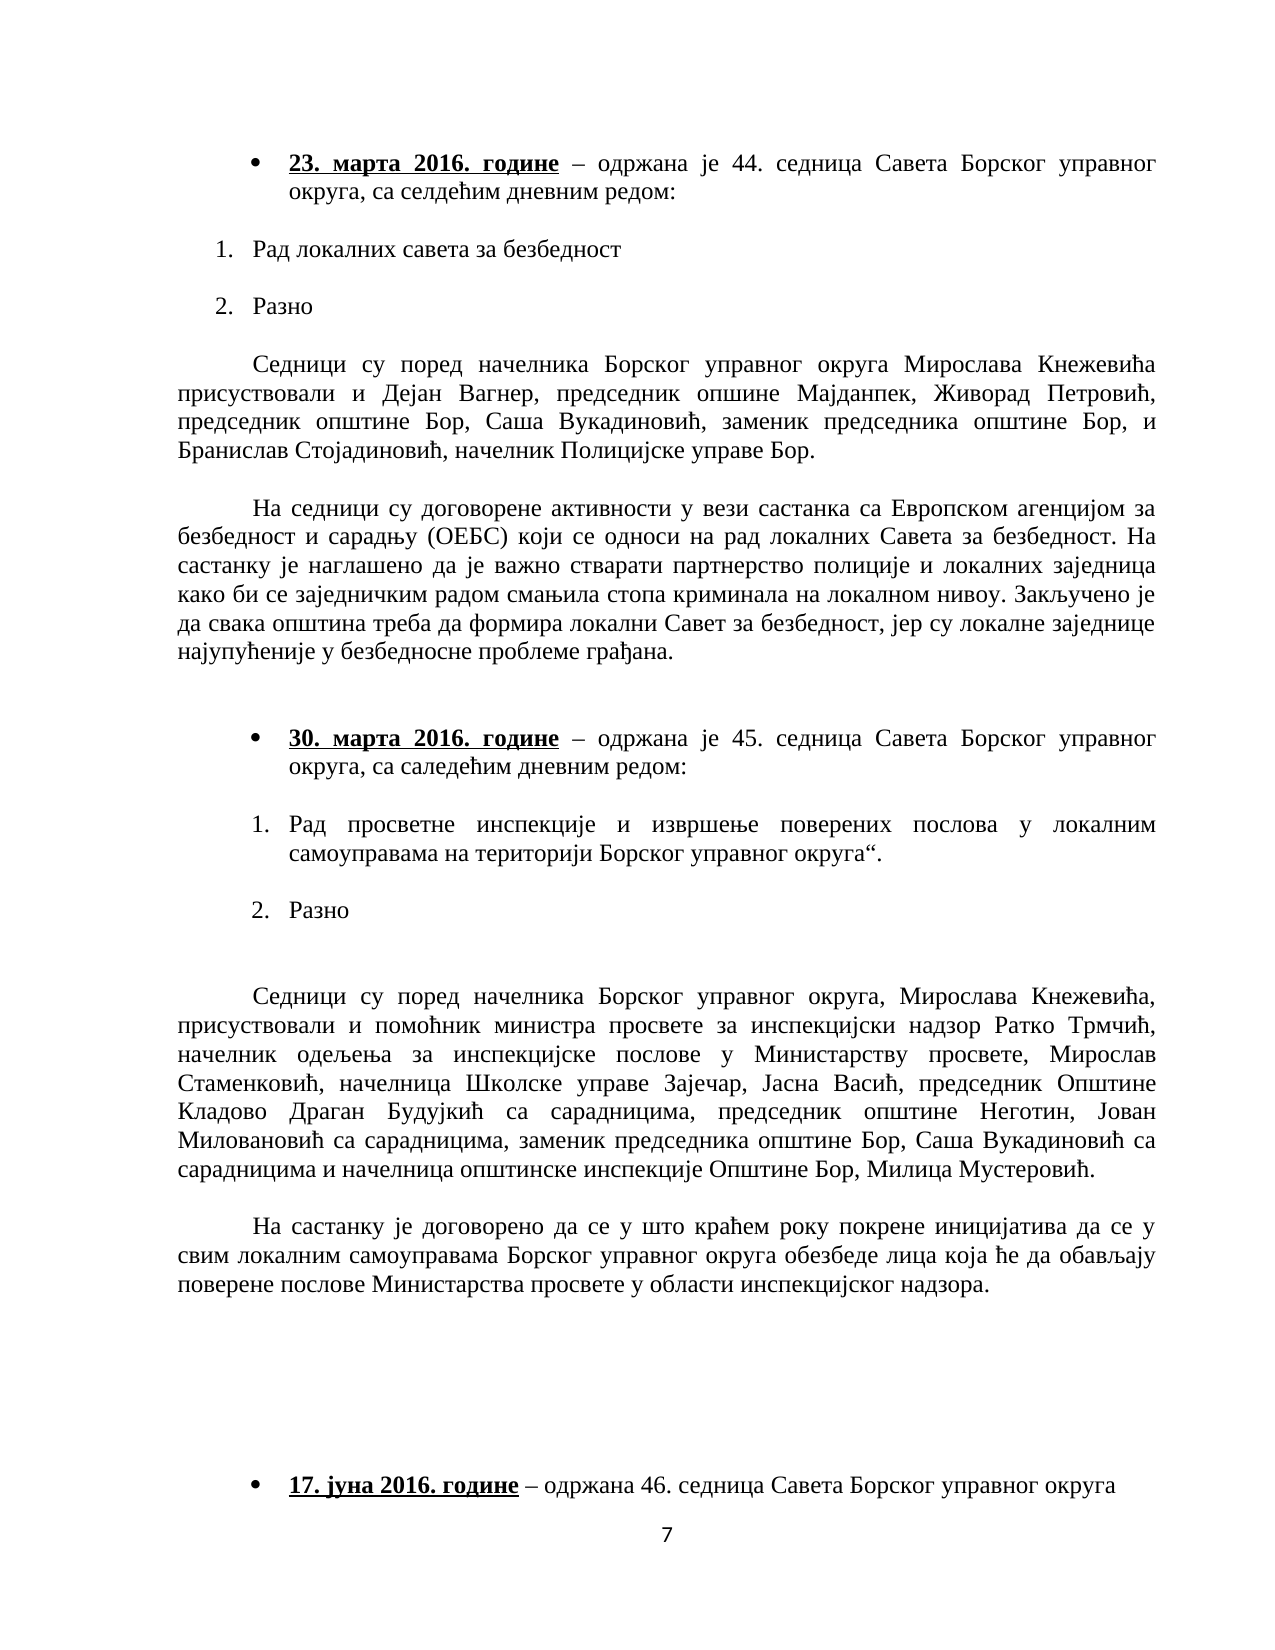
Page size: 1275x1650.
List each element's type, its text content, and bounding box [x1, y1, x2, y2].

list 30. марта 2016. године – одржана је 45. седница Савета Борског управног округа, са саледећим дневним редом: [251, 723, 1157, 780]
list 23. марта 2016. године – одржана је 44. седница Савета Борског управног округа, са селдећим дневним редом: [251, 148, 1157, 205]
text На састанку је договорено да се у што краћем року покрене иницијатива да се у свим локалним самоуправама Борског управног округа обезбеде лица која ће да обављају поверене послове Министарства просвете у области инспекцијског надзора. [177, 1211, 1157, 1298]
text Седници су поред начелника Борског управног округа, Мирослава Кнежевића, присуствовали и помоћник министра просвете за инспекцијски надзор Ратко Трмчић, начелник одељења за инспекцијске послове у Министарству просвете, Мирослав Стаменковић, начелница Школске управе Зајечар, Јасна Васић, председник Општине Кладово Драган Будујкић са сарадницима, председник општине Неготин, Јован Миловановић са сарадницима, заменик председника општине Бор, Саша Вукадиновић са сарадницима и начелница општинске инспекције Општине Бор, Милица Мустеровић. [177, 981, 1157, 1183]
list Рад просветне инспекције и извршење поверених послова у локалним самоуправама на територији Борског управног округа“. [251, 809, 1157, 866]
text Седници су поред начелника Борског управног округа Мирослава Кнежевића присуствовали и Дејан Вагнер, председник опшине Мајданпек, Живорад Петровић, председник општине Бор, Саша Вукадиновић, заменик председника општине Бор, и Бранислав Стојадиновић, начелник Полицијске управе Бор. [177, 349, 1157, 464]
list Разно [251, 895, 1157, 924]
list 17. јуна 2016. године – одржана 46. седница Савета Борског управног округа [251, 1470, 1157, 1499]
text На седници су договорене активности у вези састанка са Европском агенцијом за безбедност и сарадњу (ОЕБС) који се односи на рад локалних Савета за безбедност. На састанку је наглашено да је важно стварати партнерство полиције и локалних заједница како би се заједничким радом смањила стопа криминала на локалном нивоу. Закључено је да свака општина треба да формира локални Савет за безбедност, јер су локалне заједнице најупућеније у безбедносне проблеме грађана. [177, 493, 1157, 665]
list Разно [215, 291, 1157, 320]
list Рад локалних савета за безбедност [215, 234, 1157, 263]
